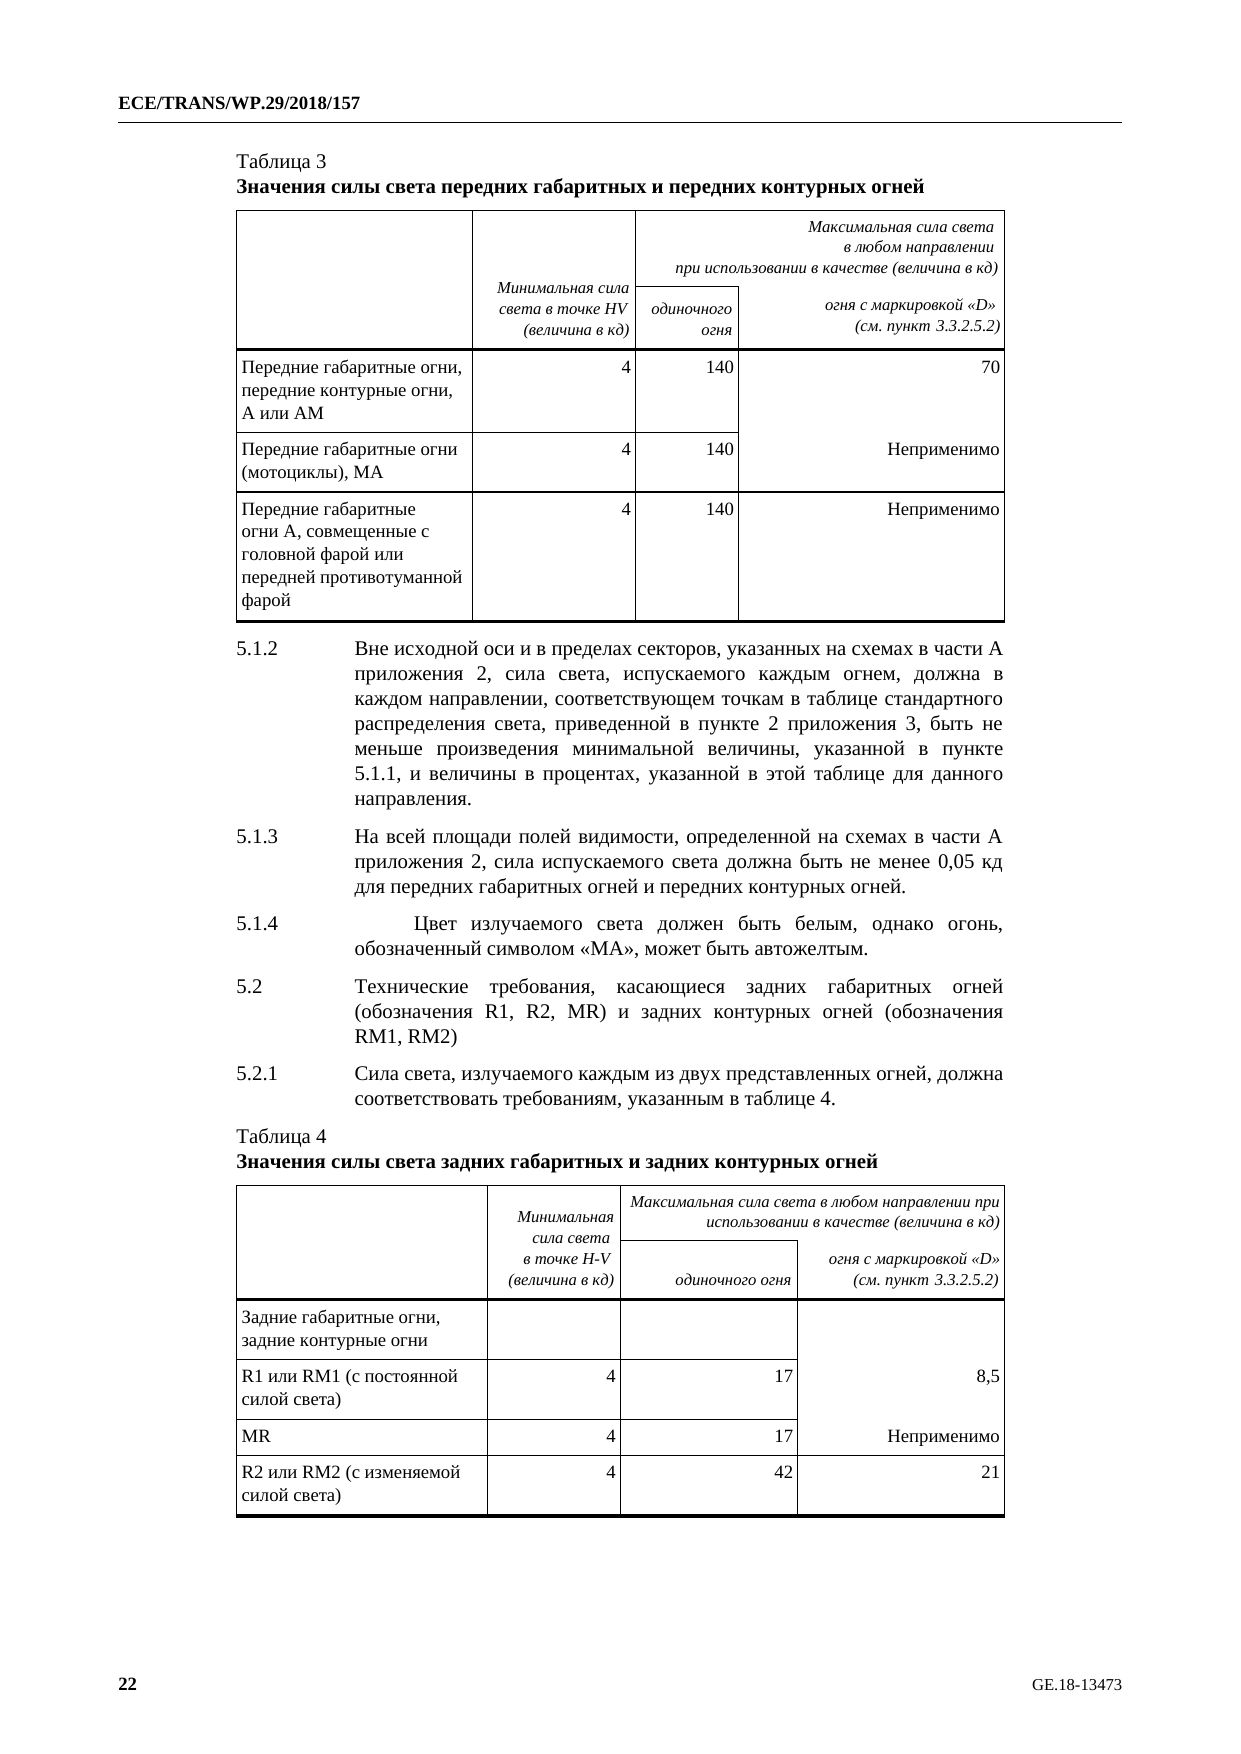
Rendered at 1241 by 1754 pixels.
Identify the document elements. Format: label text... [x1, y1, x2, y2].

table_cell 4 [473, 493, 635, 619]
table_cell [621, 1301, 797, 1359]
table_cell 4 [488, 1456, 620, 1514]
text 5.2.1 Сила света, излучаемого каждым из двух представленных огней, должна соответствовать требованиям, указанным в таблице 4. [236, 1060, 1004, 1110]
table_header Минимальная сила света в точке HV (величина в кд) [473, 211, 635, 348]
table_header Минимальная сила света в точке H-V (величина в кд) [488, 1186, 620, 1298]
table_cell 4 [488, 1420, 620, 1455]
text 5.1.2 Вне исходной оси и в пределах секторов, указанных на схемах в части А приложения 2, сила света, испускаемого каждым огнем, должна в каждом направлении, соответствующем точкам в таблице стандартного распределения света, приведенной в пункте 2 приложения 3, быть не меньше произведения минимальной величины, указанной в пункте 5.1.1, и величины в процентах, указанной в этой таблице для данного направления. [236, 635, 1004, 810]
table_cell одиночного огня [636, 287, 738, 348]
table_cell [488, 1301, 620, 1359]
table_cell Неприменимо [739, 432, 1004, 491]
text 5.2 Технические требования, касающиеся задних габаритных огней (обозначения R1, R2, MR) и задних контурных огней (обозначения RM1, RM2) [236, 973, 1004, 1048]
table_header [237, 1186, 487, 1298]
table_cell одиночного огня [621, 1241, 797, 1298]
table_cell 4 [488, 1360, 620, 1418]
table_cell Передние габаритные огни (мотоциклы), МА [237, 433, 472, 491]
text Таблица 4 Значения силы света задних габаритных и задних контурных огней [236, 1123, 1004, 1173]
table_cell огня c маркировкой «D» (см. пункт 3.3.2.5.2) [739, 286, 1004, 348]
table_cell 8,5 [798, 1359, 1004, 1418]
text Таблица 3 Значения силы света передних габаритных и передних контурных огней [236, 148, 1004, 198]
table_cell Передние габаритные огни А, совмещенные с головной фарой или передней противотуманной фарой [237, 493, 472, 619]
table_header Максимальная сила света в любом направлении при использовании в качестве (величина в кд) [621, 1186, 1004, 1240]
table_cell 140 [636, 493, 738, 619]
text 5.1.3 На всей площади полей видимости, определенной на схемах в части А приложения 2, сила испускаемого света должна быть не менее 0,05 кд для передних габаритных огней и передних контурных огней. [236, 823, 1004, 898]
table_cell Неприменимо [739, 493, 1004, 619]
table_header Максимальная сила света в любом направлении при использовании в качестве (величина в кд) [636, 211, 1004, 286]
table_cell Задние габаритные огни, задние контурные огни [237, 1301, 487, 1359]
table_cell 4 [473, 433, 635, 491]
table_cell R2 или RM2 (с изменяемой силой света) [237, 1456, 487, 1514]
table_cell 17 [621, 1360, 797, 1418]
table_cell 17 [621, 1420, 797, 1455]
table_cell 140 [636, 351, 738, 432]
table_cell Передние габаритные огни, передние контурные огни, A или AM [237, 351, 472, 432]
table_cell 140 [636, 433, 738, 491]
text 5.1.4 Цвет излучаемого света должен быть белым, однако огонь, обозначенный символом «МА», может быть автожелтым. [236, 910, 1004, 960]
table_cell MR [237, 1420, 487, 1455]
table_cell 4 [473, 351, 635, 432]
table_cell 21 [798, 1456, 1004, 1514]
table_cell Неприменимо [798, 1419, 1004, 1455]
table_header [237, 211, 472, 348]
table_cell 42 [621, 1456, 797, 1514]
table_cell огня с маркировкой «D» (см. пункт 3.3.2.5.2) [798, 1240, 1004, 1298]
table_cell [798, 1301, 1004, 1359]
table_cell 70 [739, 351, 1004, 432]
table_cell R1 или RM1 (с постоянной силой света) [237, 1360, 487, 1418]
